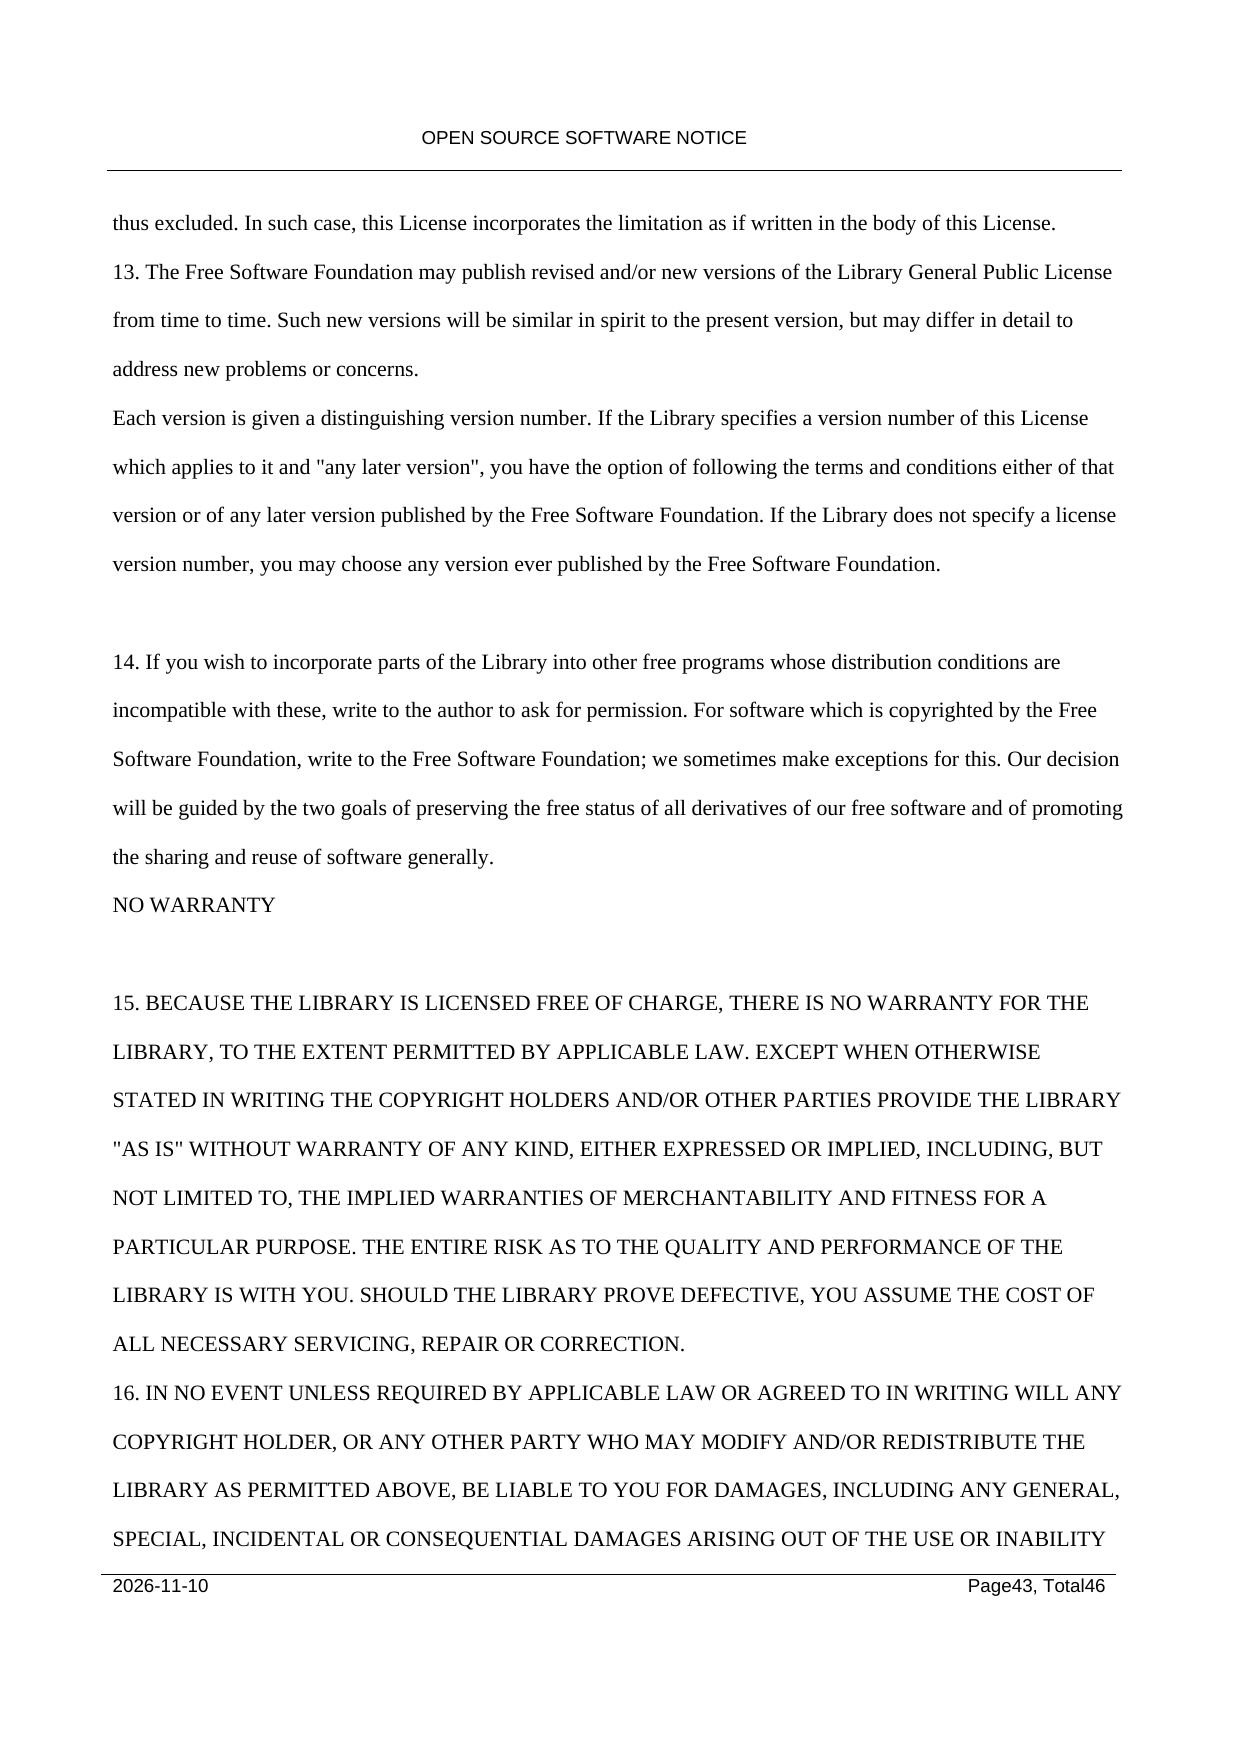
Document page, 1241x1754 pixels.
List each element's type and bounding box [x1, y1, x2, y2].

text [112, 206, 1128, 1555]
